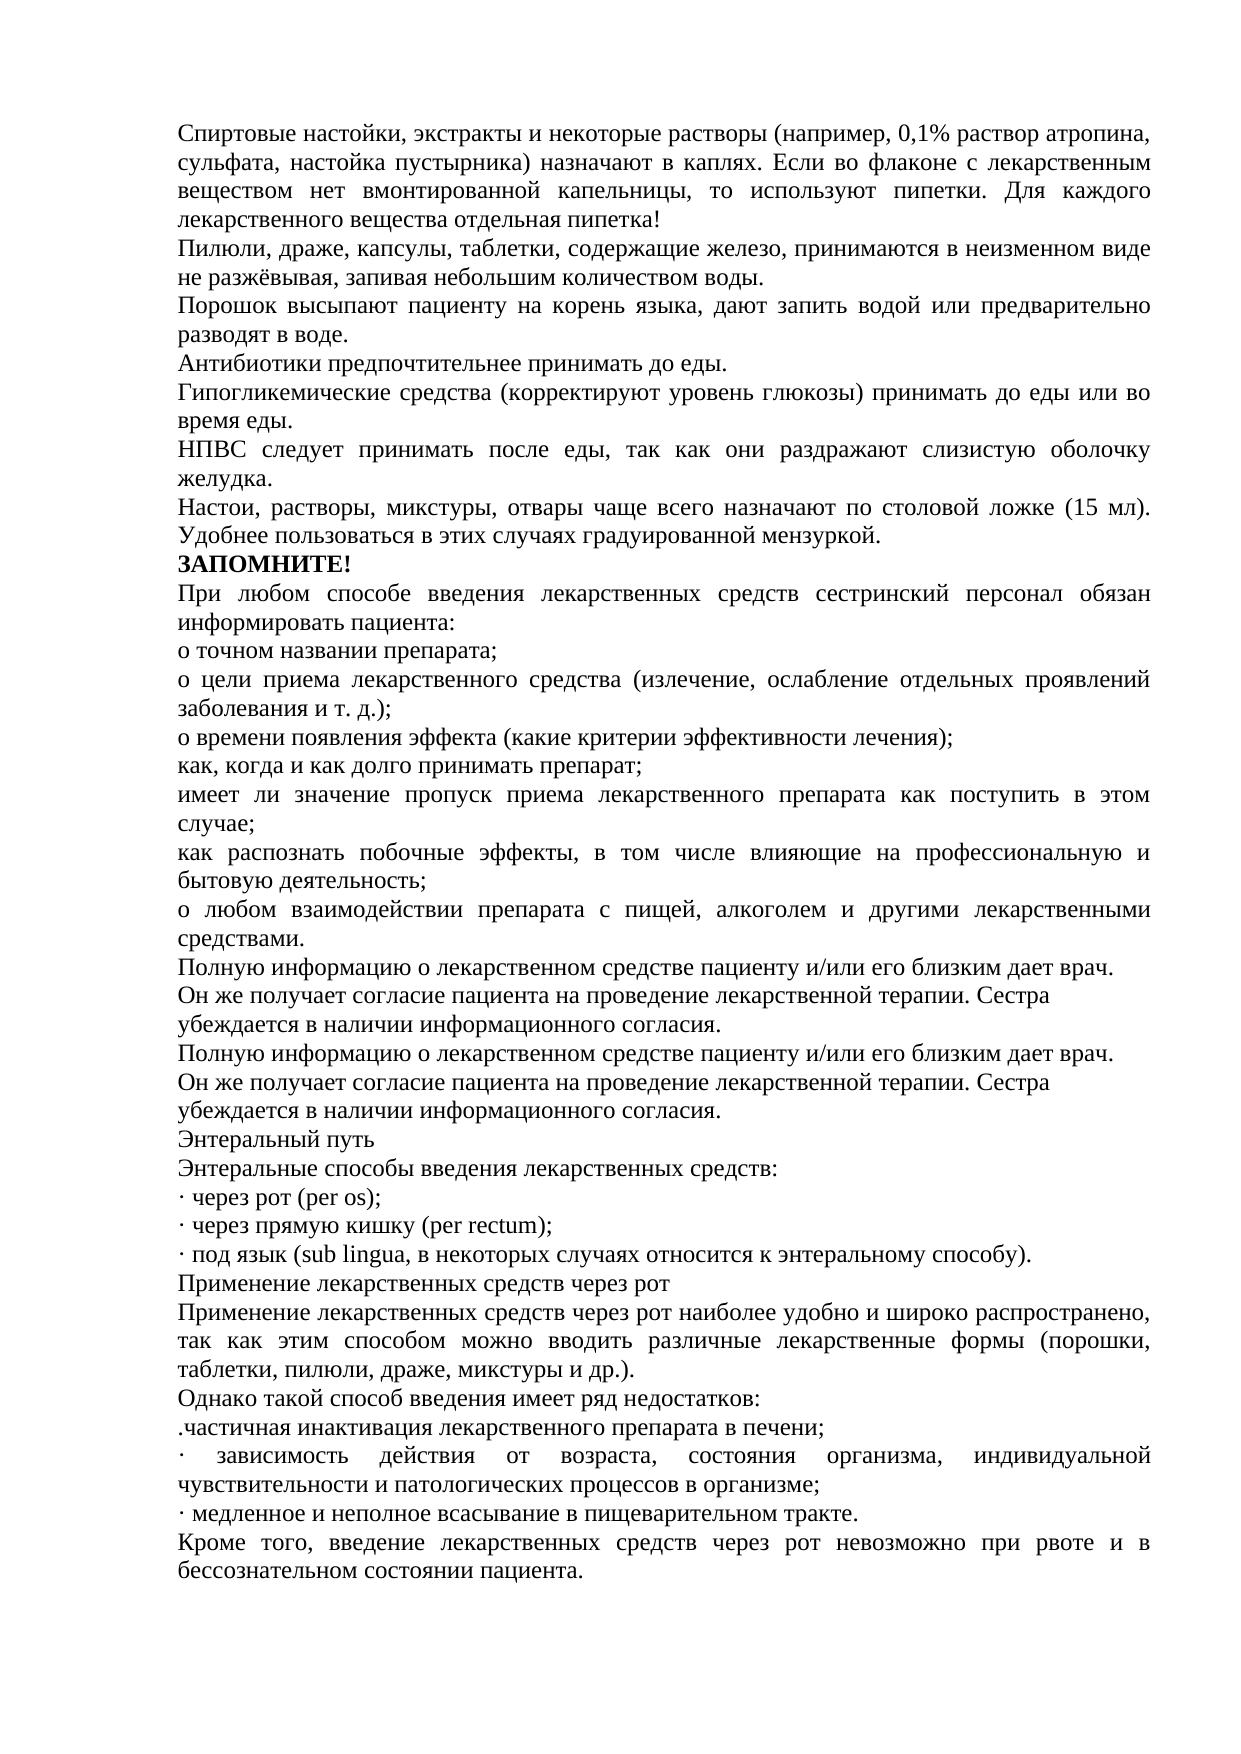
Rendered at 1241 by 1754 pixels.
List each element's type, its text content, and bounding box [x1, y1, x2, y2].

text Пилюли, драже, капсулы, таблетки, содержащие железо, принимаются в неизменном виде не разжёвывая, запивая небольшим количеством воды. [177, 233, 1152, 291]
text При любом способе введения лекарственных средств сестринский персонал обязан информировать пациента: [177, 578, 1152, 636]
text Применение лекарственных средств через рот наиболее удобно и широко распространено, так как этим способом можно вводить различные лекарственные формы (порошки, таблетки, пилюли, драже, микстуры и др.). [177, 1297, 1152, 1383]
text Спиртовые настойки, экстракты и некоторые растворы (например, 0,1% раствор атропина, сульфата, настойка пустырника) назначают в каплях. Если во флаконе с лекарственным веществом нет вмонтированной капельницы, то используют пипетки. Для каждого лекарственного вещества отдельная пипетка! [177, 118, 1152, 233]
text · медленное и неполное всасывание в пищеварительном тракте. [177, 1498, 1152, 1527]
text имеет ли значение пропуск приема лекарственного препарата как поступить в этом случае; [177, 779, 1152, 837]
text · под язык (sub lingua, в некоторых случаях относится к энтеральному способу). [177, 1239, 1152, 1268]
text · через рот (per os); [177, 1182, 1152, 1211]
text о цели приема лекарственного средства (излечение, ослабление отдельных проявлений заболевания и т. д.); [177, 664, 1152, 722]
text Энтеральный путь [177, 1124, 1152, 1153]
text · через прямую кишку (per rectum); [177, 1211, 1152, 1239]
text Полную информацию о лекарственном средстве пациенту и/или его близким дает врач. Он же получает согласие пациента на проведение лекарственной терапии. Сестра убеждается в наличии информационного согласия. [177, 952, 1136, 1038]
text .частичная инактивация лекарственного препарата в печени; [177, 1412, 1152, 1441]
text Полную информацию о лекарственном средстве пациенту и/или его близким дает врач. Он же получает согласие пациента на проведение лекарственной терапии. Сестра убеждается в наличии информационного согласия. [177, 1038, 1136, 1124]
text НПВС следует принимать после еды, так как они раздражают слизистую оболочку желудка. [177, 434, 1152, 492]
text Гипогликемические средства (корректируют уровень глюкозы) принимать до еды или во время еды. [177, 377, 1152, 434]
text как распознать побочные эффекты, в том числе влияющие на профессиональную и бытовую деятельность; [177, 837, 1152, 894]
text Энтеральные способы введения лекарственных средств: [177, 1153, 1152, 1182]
text Порошок высыпают пациенту на корень языка, дают запить водой или предварительно разводят в воде. [177, 291, 1152, 348]
text ЗАПОМНИТЕ! [177, 549, 1152, 578]
text о любом взаимодействии препарата с пищей, алкоголем и другими лекарственными средствами. [177, 894, 1152, 952]
text как, когда и как долго принимать препарат; [177, 751, 1152, 779]
text Однако такой способ введения имеет ряд недостатков: [177, 1383, 1152, 1412]
text Применение лекарственных средств через рот [177, 1268, 1152, 1297]
text · зависимость действия от возраста, состояния организма, индивидуальной чувствительности и патологических процессов в организме; [177, 1441, 1152, 1498]
text Настои, растворы, микстуры, отвары чаще всего назначают по столовой ложке (15 мл). Удобнее пользоваться в этих случаях градуированной мензуркой. [177, 492, 1152, 549]
text Антибиотики предпочтительнее принимать до еды. [177, 348, 1152, 377]
text о времени появления эффекта (какие критерии эффективности лечения); [177, 722, 1152, 751]
text о точном названии препарата; [177, 636, 1152, 664]
text Кроме того, введение лекарственных средств через рот невозможно при рвоте и в бессознательном состоянии пациента. [177, 1527, 1152, 1584]
